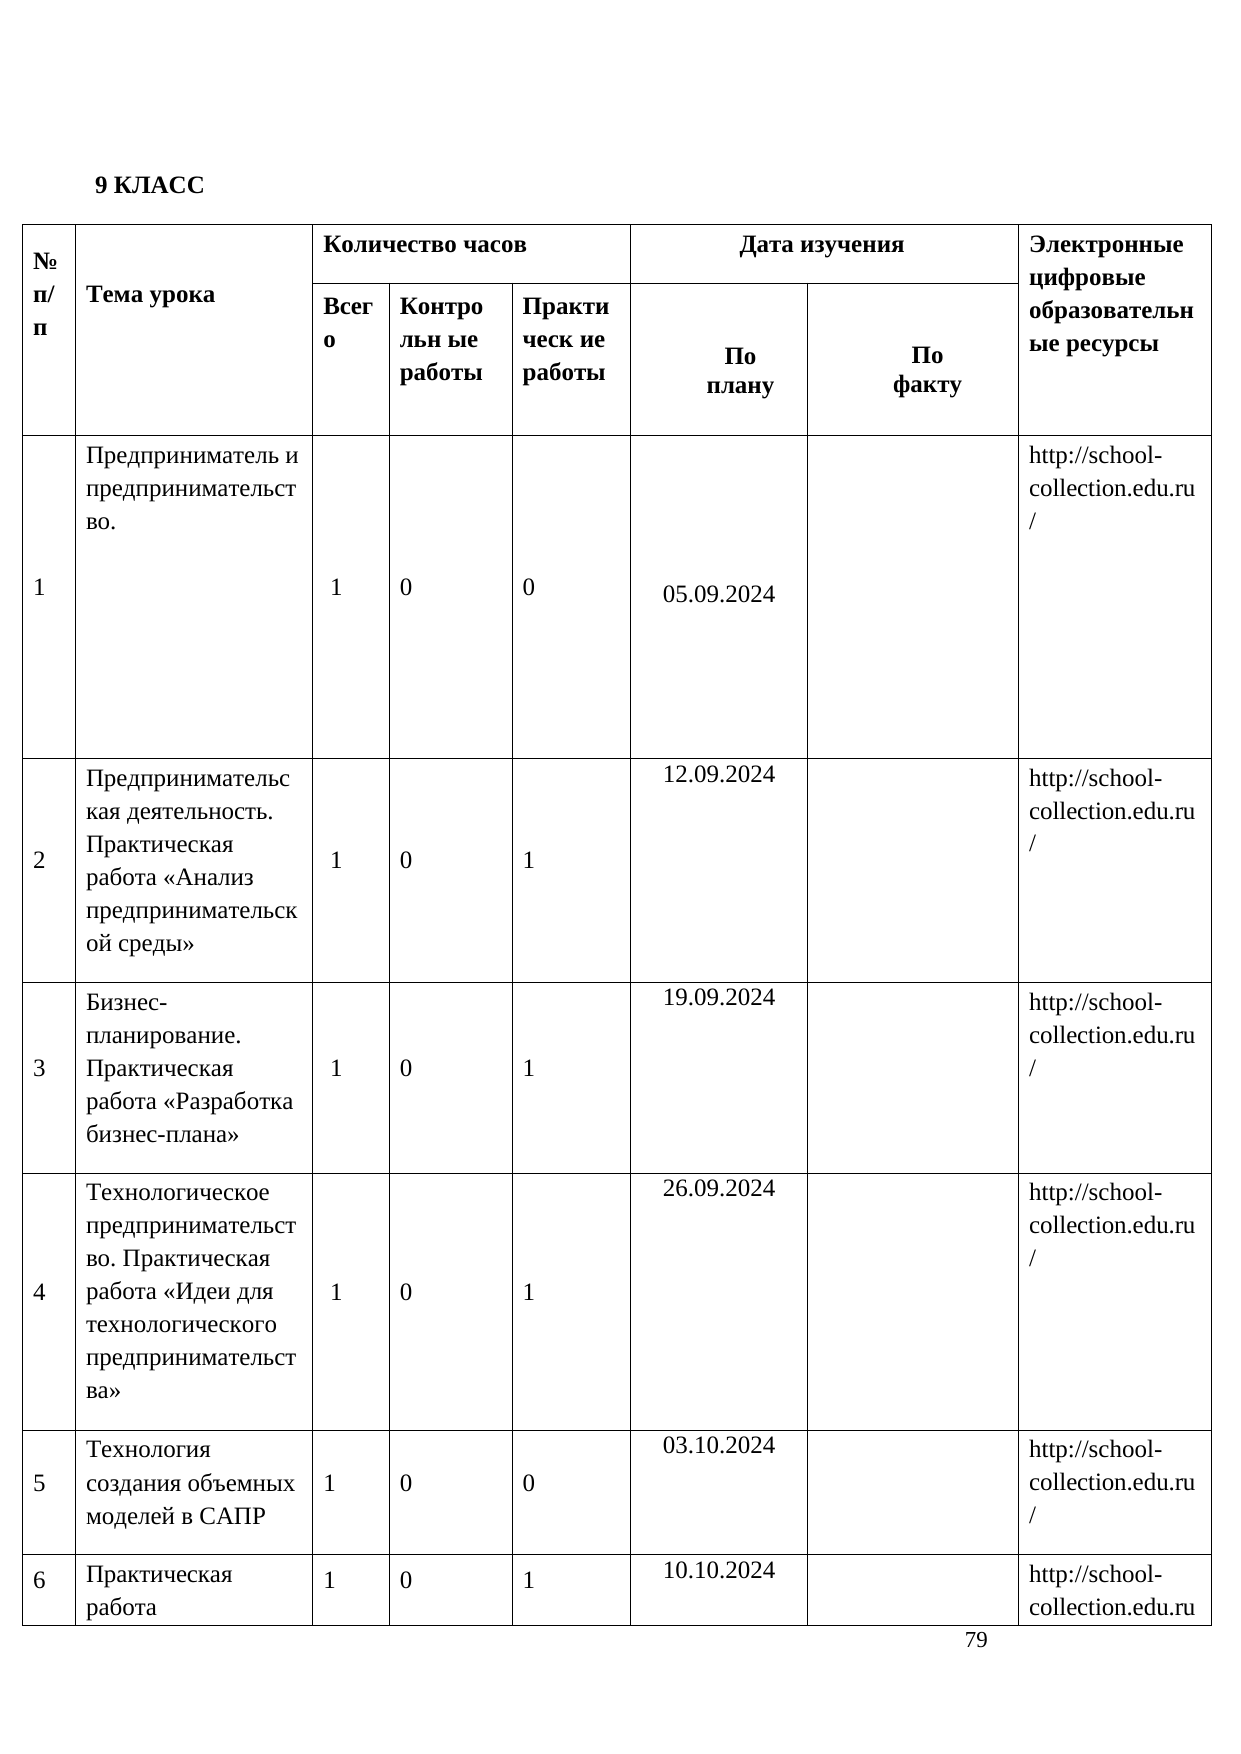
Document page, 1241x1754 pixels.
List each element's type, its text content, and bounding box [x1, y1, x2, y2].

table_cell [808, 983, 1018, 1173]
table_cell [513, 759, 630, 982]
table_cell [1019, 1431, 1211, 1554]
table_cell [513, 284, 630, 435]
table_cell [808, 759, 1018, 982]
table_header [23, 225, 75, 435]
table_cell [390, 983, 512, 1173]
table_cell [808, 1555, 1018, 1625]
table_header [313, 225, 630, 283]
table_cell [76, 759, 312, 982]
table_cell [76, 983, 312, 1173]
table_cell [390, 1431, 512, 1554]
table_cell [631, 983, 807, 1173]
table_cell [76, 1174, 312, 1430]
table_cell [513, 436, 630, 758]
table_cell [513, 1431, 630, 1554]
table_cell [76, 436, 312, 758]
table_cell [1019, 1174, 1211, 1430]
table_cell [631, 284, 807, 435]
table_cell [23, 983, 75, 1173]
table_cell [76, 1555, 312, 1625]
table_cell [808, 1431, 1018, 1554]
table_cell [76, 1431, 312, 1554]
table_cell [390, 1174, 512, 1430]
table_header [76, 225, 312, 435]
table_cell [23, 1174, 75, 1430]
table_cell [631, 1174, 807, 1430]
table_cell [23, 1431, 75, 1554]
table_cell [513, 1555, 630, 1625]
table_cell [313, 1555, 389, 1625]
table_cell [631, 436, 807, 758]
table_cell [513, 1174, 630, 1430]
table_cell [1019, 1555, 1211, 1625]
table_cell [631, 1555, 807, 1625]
text 9 КЛАСС [95, 170, 1086, 199]
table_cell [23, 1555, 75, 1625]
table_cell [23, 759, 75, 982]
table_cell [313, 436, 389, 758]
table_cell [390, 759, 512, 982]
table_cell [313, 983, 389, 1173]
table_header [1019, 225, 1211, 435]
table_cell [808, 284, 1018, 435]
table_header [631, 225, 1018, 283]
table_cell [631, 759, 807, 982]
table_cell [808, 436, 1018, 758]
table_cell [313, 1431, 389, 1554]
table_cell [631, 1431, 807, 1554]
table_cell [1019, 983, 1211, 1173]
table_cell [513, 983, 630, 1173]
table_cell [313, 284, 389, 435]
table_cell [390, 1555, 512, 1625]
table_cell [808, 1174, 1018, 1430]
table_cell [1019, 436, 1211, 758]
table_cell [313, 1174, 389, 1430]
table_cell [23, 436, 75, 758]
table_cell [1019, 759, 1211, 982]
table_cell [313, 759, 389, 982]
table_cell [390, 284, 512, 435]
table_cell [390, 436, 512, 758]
